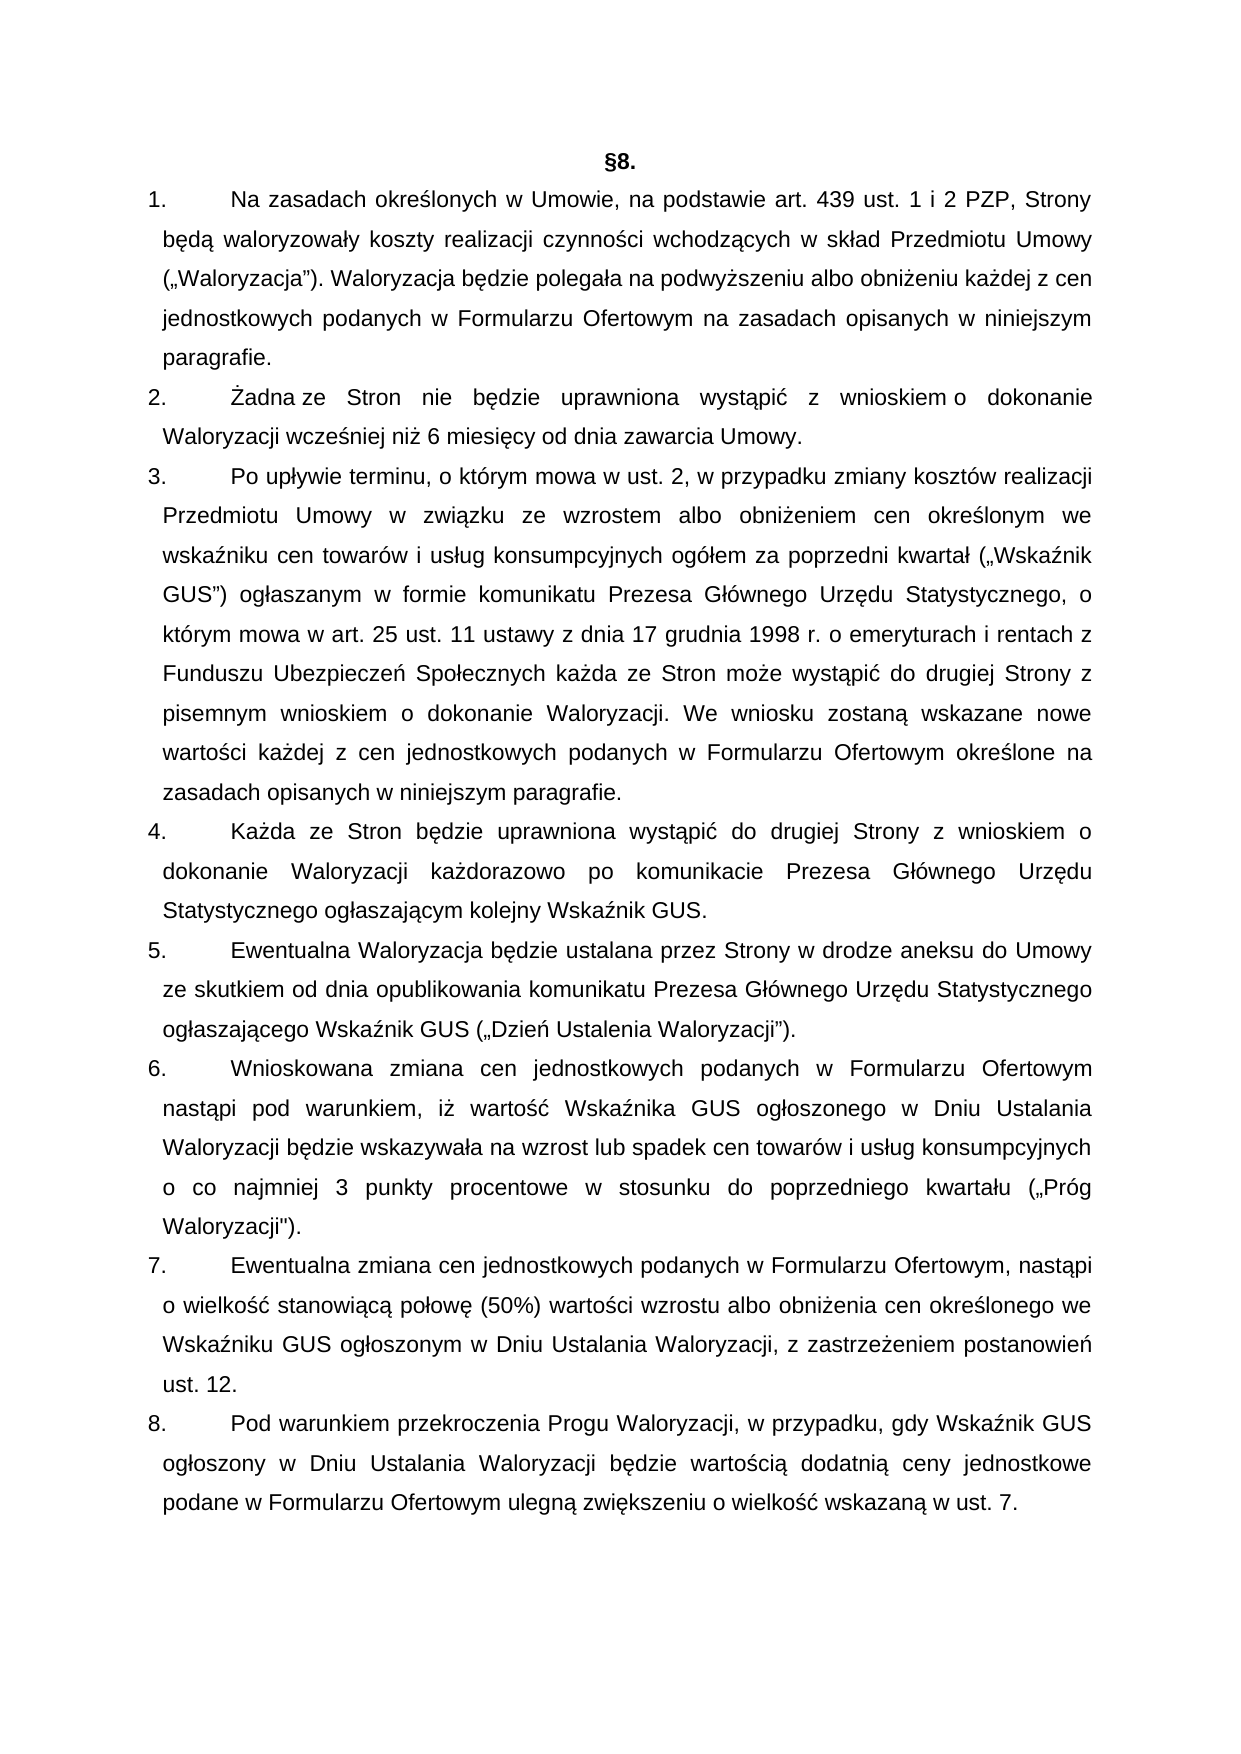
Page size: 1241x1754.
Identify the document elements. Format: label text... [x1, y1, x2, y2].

text 8. Pod warunkiem przekroczenia Progu Waloryzacji, w przypadku, gdy Wskaźnik GUS ogłoszony w Dniu Ustalania Waloryzacji będzie wartością dodatnią ceny jednostkowe podane w Formularzu Ofertowym ulegną zwiększeniu o wielkość wskazaną w ust. 7. [148, 1410, 1093, 1516]
text 6. Wnioskowana zmiana cen jednostkowych podanych w Formularzu Ofertowym nastąpi pod warunkiem, iż wartość Wskaźnika GUS ogłoszonego w Dniu Ustalania Waloryzacji będzie wskazywała na wzrost lub spadek cen towarów i usług konsumpcyjnych o co najmniej 3 punkty procentowe w stosunku do poprzedniego kwartału („Próg Waloryzacji"). [148, 1055, 1093, 1239]
text §8. [148, 148, 1093, 174]
text 5. Ewentualna Waloryzacja będzie ustalana przez Strony w drodze aneksu do Umowy ze skutkiem od dnia opublikowania komunikatu Prezesa Głównego Urzędu Statystycznego ogłaszającego Wskaźnik GUS („Dzień Ustalenia Waloryzacji”). [148, 937, 1093, 1042]
text 7. Ewentualna zmiana cen jednostkowych podanych w Formularzu Ofertowym, nastąpi o wielkość stanowiącą połowę (50%) wartości wzrostu albo obniżenia cen określonego we Wskaźniku GUS ogłoszonym w Dniu Ustalania Waloryzacji, z zastrzeżeniem postanowień ust. 12. [148, 1252, 1093, 1397]
text 3. Po upływie terminu, o którym mowa w ust. 2, w przypadku zmiany kosztów realizacji Przedmiotu Umowy w związku ze wzrostem albo obniżeniem cen określonym we wskaźniku cen towarów i usług konsumpcyjnych ogółem za poprzedni kwartał („Wskaźnik GUS”) ogłaszanym w formie komunikatu Prezesa Głównego Urzędu Statystycznego, o którym mowa w art. 25 ust. 11 ustawy z dnia 17 grudnia 1998 r. o emeryturach i rentach z Funduszu Ubezpieczeń Społecznych każda ze Stron może wystąpić do drugiej Strony z pisemnym wnioskiem o dokonanie Waloryzacji. We wniosku zostaną wskazane nowe wartości każdej z cen jednostkowych podanych w Formularzu Ofertowym określone na zasadach opisanych w niniejszym paragrafie. [148, 463, 1093, 805]
text 1. Na zasadach określonych w Umowie, na podstawie art. 439 ust. 1 i 2 PZP, Strony będą waloryzowały koszty realizacji czynności wchodzących w skład Przedmiotu Umowy („Waloryzacja”). Waloryzacja będzie polegała na podwyższeniu albo obniżeniu każdej z cen jednostkowych podanych w Formularzu Ofertowym na zasadach opisanych w niniejszym paragrafie. [148, 186, 1093, 371]
text 2. Żadna ze Stron nie będzie uprawniona wystąpić z wnioskiem o dokonanie Waloryzacji wcześniej niż 6 miesięcy od dnia zawarcia Umowy. [148, 384, 1093, 450]
text 4. Każda ze Stron będzie uprawniona wystąpić do drugiej Strony z wnioskiem o dokonanie Waloryzacji każdorazowo po komunikacie Prezesa Głównego Urzędu Statystycznego ogłaszającym kolejny Wskaźnik GUS. [148, 818, 1093, 923]
